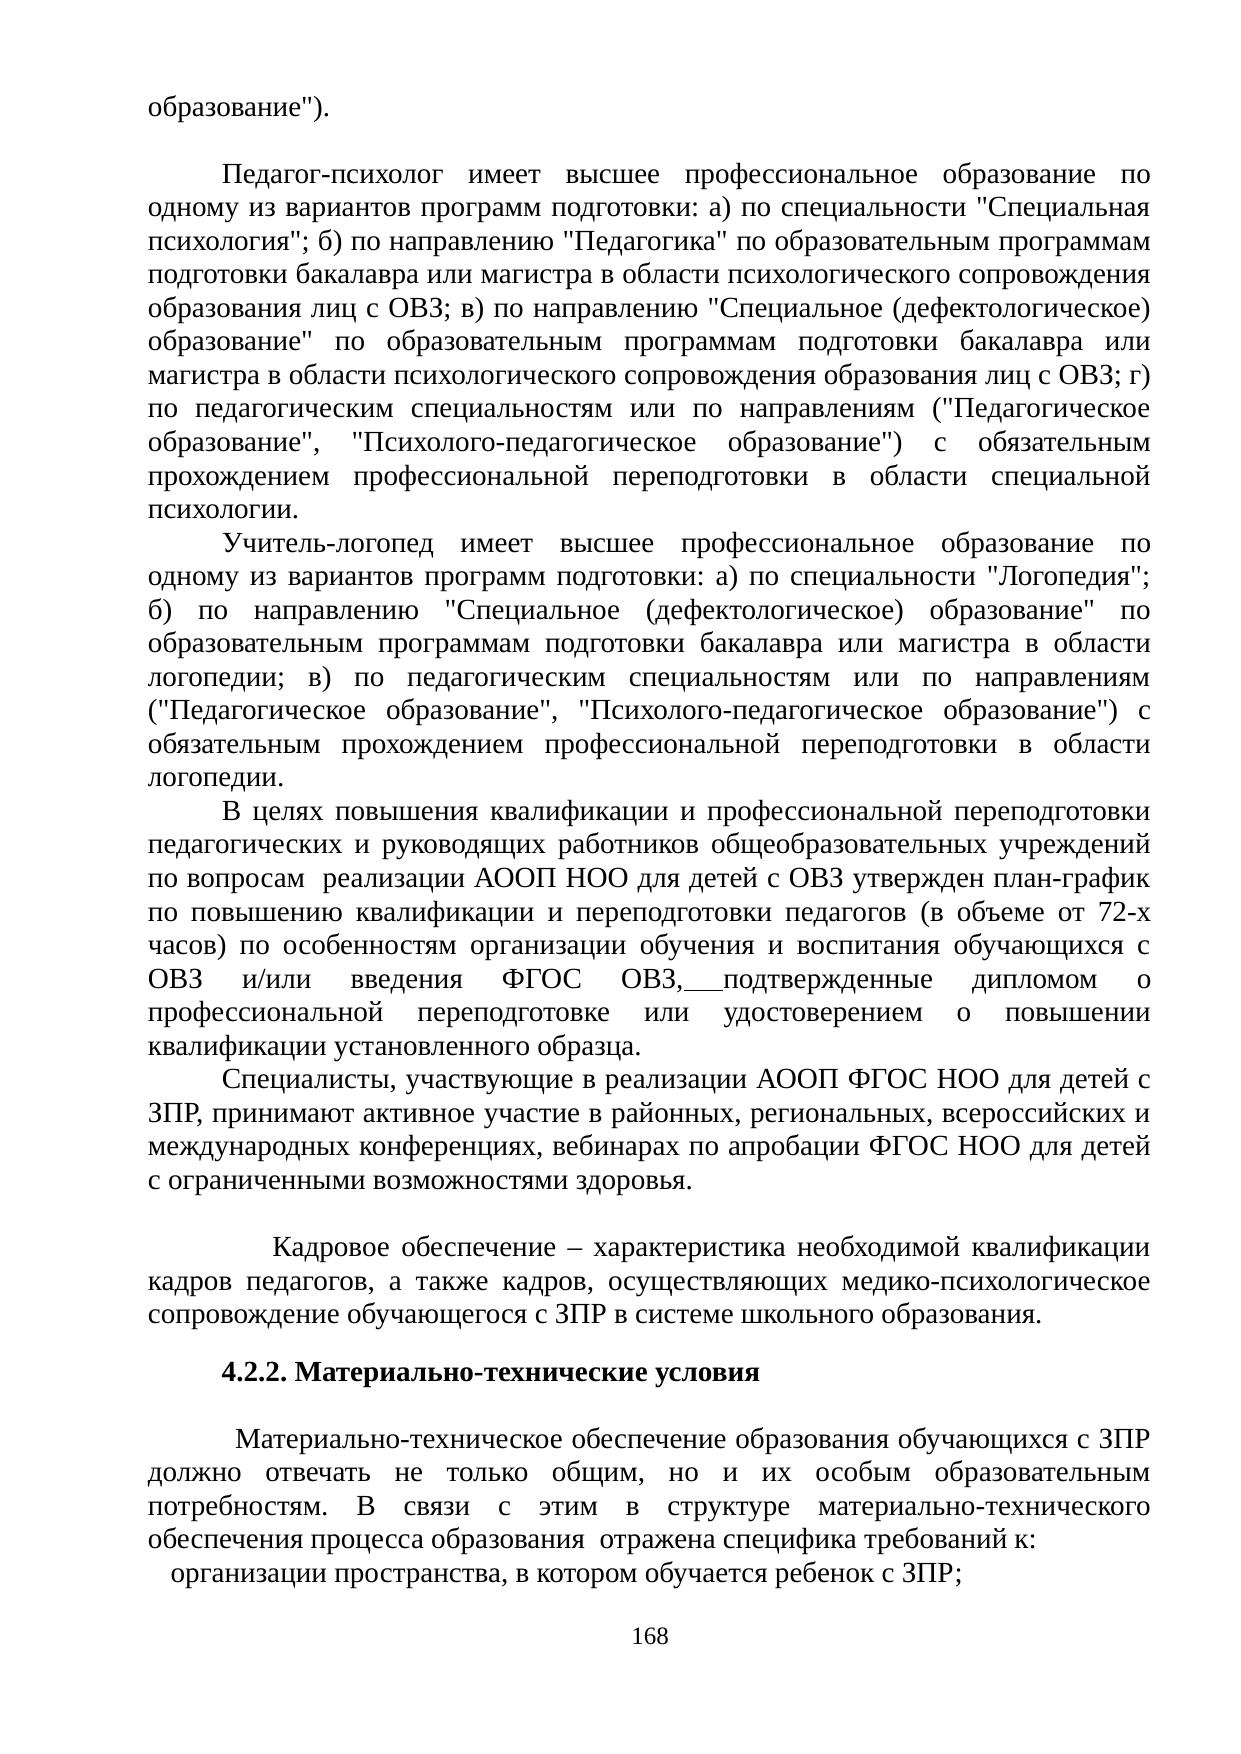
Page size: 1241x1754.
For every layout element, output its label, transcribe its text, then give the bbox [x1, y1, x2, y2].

text 4.2.2. Материально-технические условия [148, 1354, 1152, 1387]
text Специалисты, участвующие в реализации АООП ФГОС НОО для детей с ЗПР, принимают активное участие в районных, региональных, всероссийских и международных конференциях, вебинарах по апробации ФГОС НОО для детей с ограниченными возможностями здоровья. [148, 1061, 1152, 1196]
text Материально-техническое обеспечение образования обучающихся с ЗПР должно отвечать не только общим, но и их особым образовательным потребностям. В связи с этим в структуре материально-технического обеспечения процесса образования отражена специфика требований к: [148, 1421, 1152, 1555]
text Кадровое обеспечение – характеристика необходимой квалификации кадров педагогов, а также кадров, осуществляющих медико-психологическое сопровождение обучающегося с ЗПР в системе школьного образования. [148, 1229, 1152, 1330]
text Учитель-логопед имеет высшее профессиональное образование по одному из вариантов программ подготовки: а) по специальности "Логопедия"; б) по направлению "Специальное (дефектологическое) образование" по образовательным программам подготовки бакалавра или магистра в области логопедии; в) по педагогическим специальностям или по направлениям ("Педагогическое образование", "Психолого-педагогическое образование") с обязательным прохождением профессиональной переподготовки в области логопедии. [148, 525, 1152, 793]
text Педагог-психолог имеет высшее профессиональное образование по одному из вариантов программ подготовки: а) по специальности "Специальная психология"; б) по направлению "Педагогика" по образовательным программам подготовки бакалавра или магистра в области психологического сопровождения образования лиц с ОВЗ; в) по направлению "Специальное (дефектологическое) образование" по образовательным программам подготовки бакалавра или магистра в области психологического сопровождения образования лиц с ОВЗ; г) по педагогическим специальностям или по направлениям ("Педагогическое образование", "Психолого-педагогическое образование") с обязательным прохождением профессиональной переподготовки в области специальной психологии. [148, 156, 1152, 525]
text организации пространства, в котором обучается ребенок с ЗПР; [148, 1555, 1152, 1588]
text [148, 89, 1152, 122]
text В целях повышения квалификации и профессиональной переподготовки педагогических и руководящих работников общеобразовательных учреждений по вопросам реализации АООП НОО для детей с ОВЗ утвержден план-график по повышению квалификации и переподготовки педагогов (в объеме от 72-х часов) по особенностям организации обучения и воспитания обучающихся с ОВЗ и/или введения ФГОС ОВЗ, подтвержденные дипломом о профессиональной переподготовке или удостоверением о повышении квалификации установленного образца. [148, 793, 1152, 1061]
